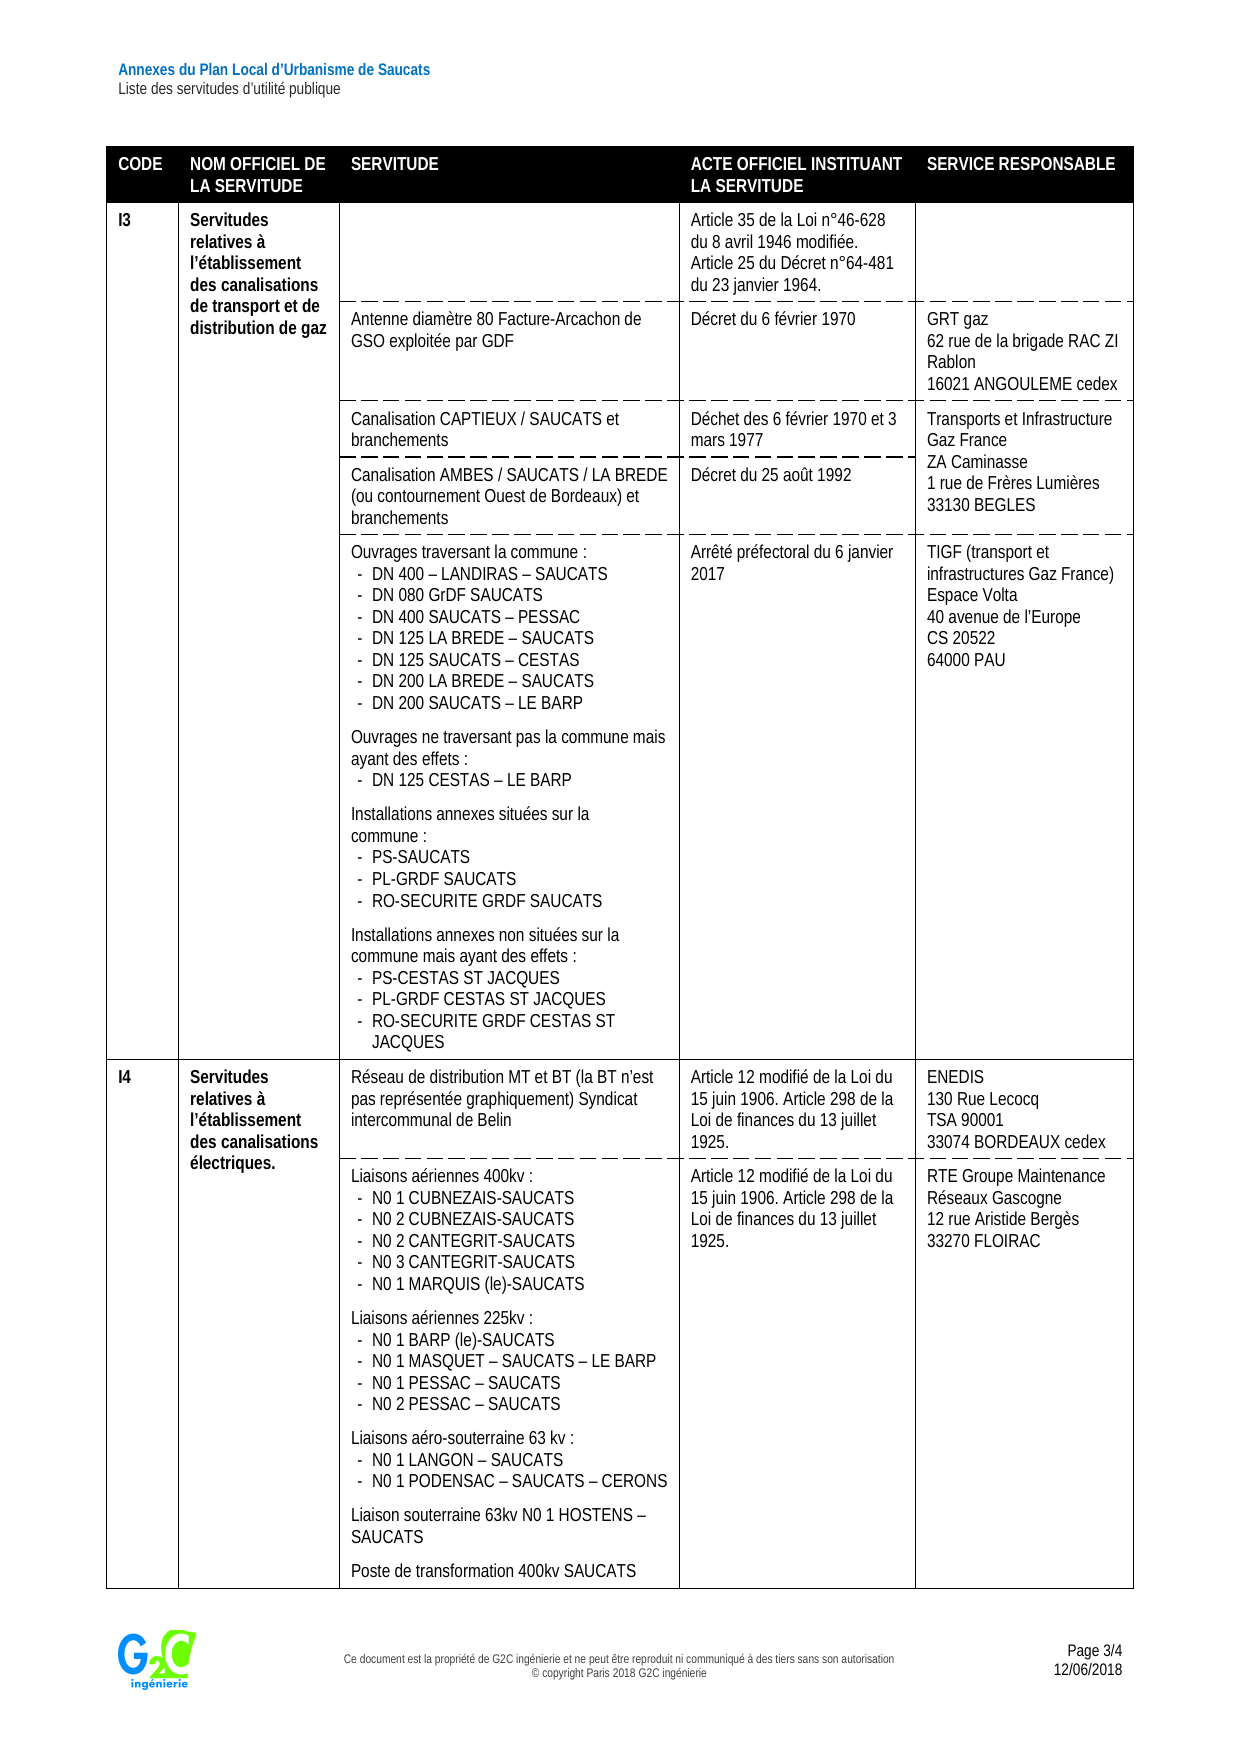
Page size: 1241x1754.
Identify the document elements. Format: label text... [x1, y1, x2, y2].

table_header SERVICE RESPONSABLE [916, 147, 1133, 202]
table_cell TIGF (transport et infrastructures Gaz France) Espace Volta 40 avenue de l’Europe CS 20522 64000 PAU [916, 534, 1133, 1059]
table_cell Article 35 de la Loi n°46-628 du 8 avril 1946 modifiée. Article 25 du Décret n°64-481 du 23 janvier 1964. [680, 203, 915, 301]
table_cell GRT gaz 62 rue de la brigade RAC ZI Rablon 16021 ANGOULEME cedex [916, 301, 1133, 400]
table_cell Liaisons aériennes 400kv : N0 1 CUBNEZAIS-SAUCATS N0 2 CUBNEZAIS-SAUCATS N0 2 CANTEGRIT-SAUCATS N0 3 CANTEGRIT-SAUCATS N0 1 MARQUIS (le)-SAUCATS Liaisons aériennes 225kv : N0 1 BARP (le)-SAUCATS N0 1 MASQUET – SAUCATS – LE BARP N0 1 PESSAC – SAUCATS N0 2 PESSAC – SAUCATS Liaisons aéro-souterraine 63 kv : N0 1 LANGON – SAUCATS N0 1 PODENSAC – SAUCATS – CERONS Liaison souterraine 63kv N0 1 HOSTENS – SAUCATS Poste de transformation 400kv SAUCATS [340, 1158, 679, 1587]
table_cell Article 12 modifié de la Loi du 15 juin 1906. Article 298 de la Loi de finances du 13 juillet 1925. [680, 1158, 915, 1587]
table_cell Article 12 modifié de la Loi du 15 juin 1906. Article 298 de la Loi de finances du 13 juillet 1925. [680, 1060, 915, 1158]
table_cell Déchet des 6 février 1970 et 3 mars 1977 [680, 400, 915, 456]
table_header NOM OFFICIEL DE LA SERVITUDE [179, 147, 339, 202]
table_cell Antenne diamètre 80 Facture-Arcachon de GSO exploitée par GDF [340, 301, 679, 400]
table_header SERVITUDE [340, 147, 679, 202]
table_cell Ouvrages traversant la commune : DN 400 – LANDIRAS – SAUCATS DN 080 GrDF SAUCATS DN 400 SAUCATS – PESSAC DN 125 LA BREDE – SAUCATS DN 125 SAUCATS – CESTAS DN 200 LA BREDE – SAUCATS DN 200 SAUCATS – LE BARP Ouvrages ne traversant pas la commune mais ayant des effets : DN 125 CESTAS – LE BARP Installations annexes situées sur la commune : PS-SAUCATS PL-GRDF SAUCATS RO-SECURITE GRDF SAUCATS Installations annexes non situées sur la commune mais ayant des effets : PS-CESTAS ST JACQUES PL-GRDF CESTAS ST JACQUES RO-SECURITE GRDF CESTAS ST JACQUES [340, 534, 679, 1059]
table_cell Canalisation CAPTIEUX / SAUCATS et branchements [340, 400, 679, 456]
table_cell I4 [107, 1060, 178, 1587]
table_cell [340, 203, 679, 301]
table_header CODE [107, 147, 178, 202]
table_cell Servitudes relatives à l’établissement des canalisations de transport et de distribution de gaz [179, 203, 339, 1059]
table_cell Arrêté préfectoral du 6 janvier 2017 [680, 534, 915, 1059]
table_cell Servitudes relatives à l’établissement des canalisations électriques. [179, 1060, 339, 1587]
table_header ACTE OFFICIEL INSTITUANT LA SERVITUDE [680, 147, 915, 202]
table_cell Réseau de distribution MT et BT (la BT n’est pas représentée graphiquement) Syndicat intercommunal de Belin [340, 1060, 679, 1158]
table_cell Canalisation AMBES / SAUCATS / LA BREDE (ou contournement Ouest de Bordeaux) et branchements [340, 456, 679, 534]
table_cell Décret du 6 février 1970 [680, 301, 915, 400]
table_cell ENEDIS 130 Rue Lecocq TSA 90001 33074 BORDEAUX cedex [916, 1060, 1133, 1158]
table_cell [916, 203, 1133, 301]
picture [118, 1630, 197, 1690]
table_cell I3 [107, 203, 178, 1059]
table_cell Décret du 25 août 1992 [680, 456, 915, 534]
table_cell RTE Groupe Maintenance Réseaux Gascogne 12 rue Aristide Bergès 33270 FLOIRAC [916, 1158, 1133, 1587]
table_cell Transports et Infrastructure Gaz France ZA Caminasse 1 rue de Frères Lumières 33130 BEGLES [916, 400, 1133, 534]
